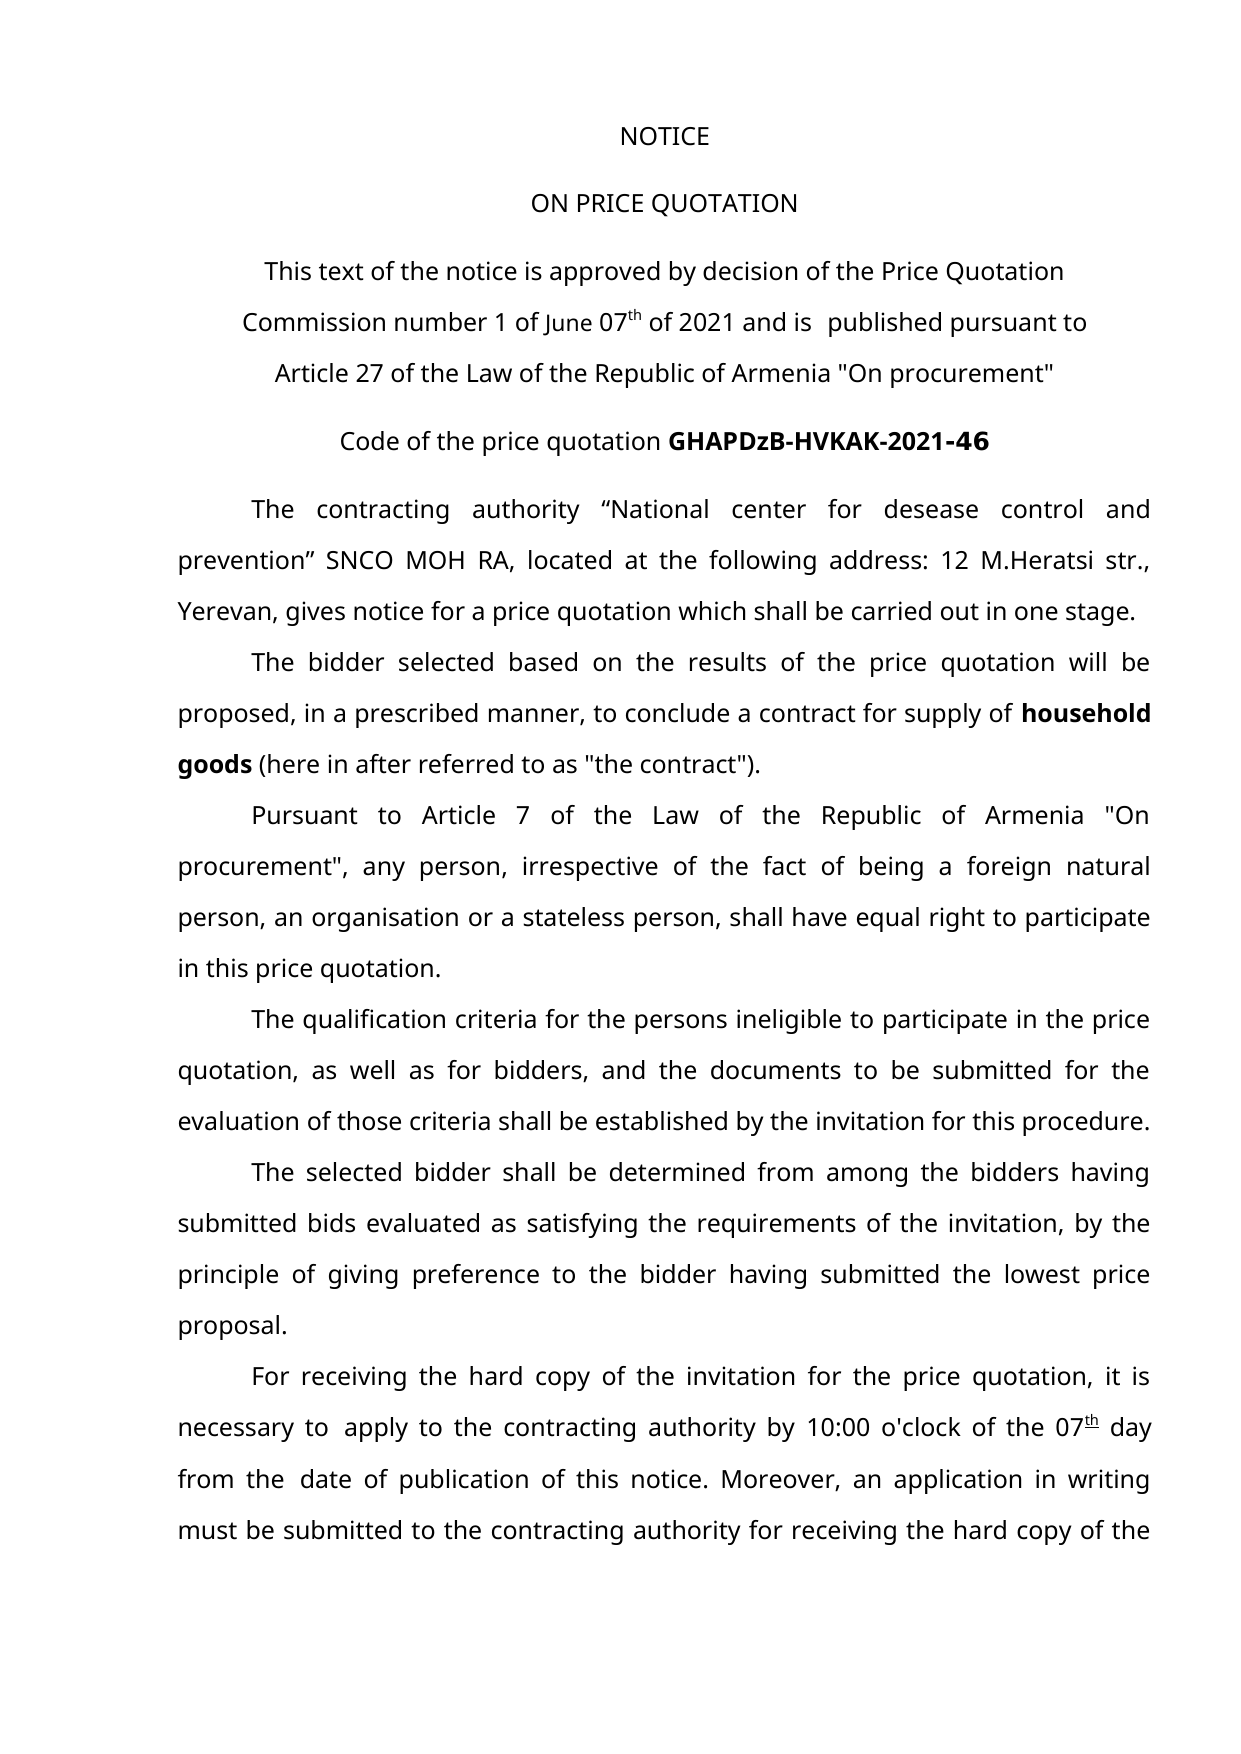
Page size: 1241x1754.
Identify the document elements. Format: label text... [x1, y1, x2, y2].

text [177, 1359, 1152, 1547]
text NOTICE [236, 118, 1093, 152]
text Code of the price quotation GHAPDzB-HVKAK-2021-46 [236, 423, 1093, 458]
text ON PRICE QUOTATION [236, 186, 1093, 220]
text The contracting authority “National center for desease control and prevention” SNCO MOH RA, located at the following address: 12 M.Heratsi str., Yerevan, gives notice for a price quotation which shall be carried out in one stage. [177, 491, 1152, 627]
text The bidder selected based on the results of the price quotation will be proposed, in a prescribed manner, to conclude a contract for supply of household goods (here in after referred to as "the contract"). [177, 644, 1152, 781]
text The qualification criteria for the persons ineligible to participate in the price quotation, as well as for bidders, and the documents to be submitted for the evaluation of those criteria shall be established by the invitation for this procedure. [177, 1002, 1152, 1138]
text The selected bidder shall be determined from among the bidders having submitted bids evaluated as satisfying the requirements of the invitation, by the principle of giving preference to the bidder having submitted the lowest price proposal. [177, 1155, 1152, 1342]
text Pursuant to Article 7 of the Law of the Republic of Armenia "On procurement", any person, irrespective of the fact of being a foreign natural person, an organisation or a stateless person, shall have equal right to participate in this price quotation. [177, 797, 1152, 985]
text This text of the notice is approved by decision of the Price Quotation Commission number 1 of June 07th of 2021 and is published pursuant to Article 27 of the Law of the Republic of Armenia "On procurement" [236, 253, 1093, 390]
